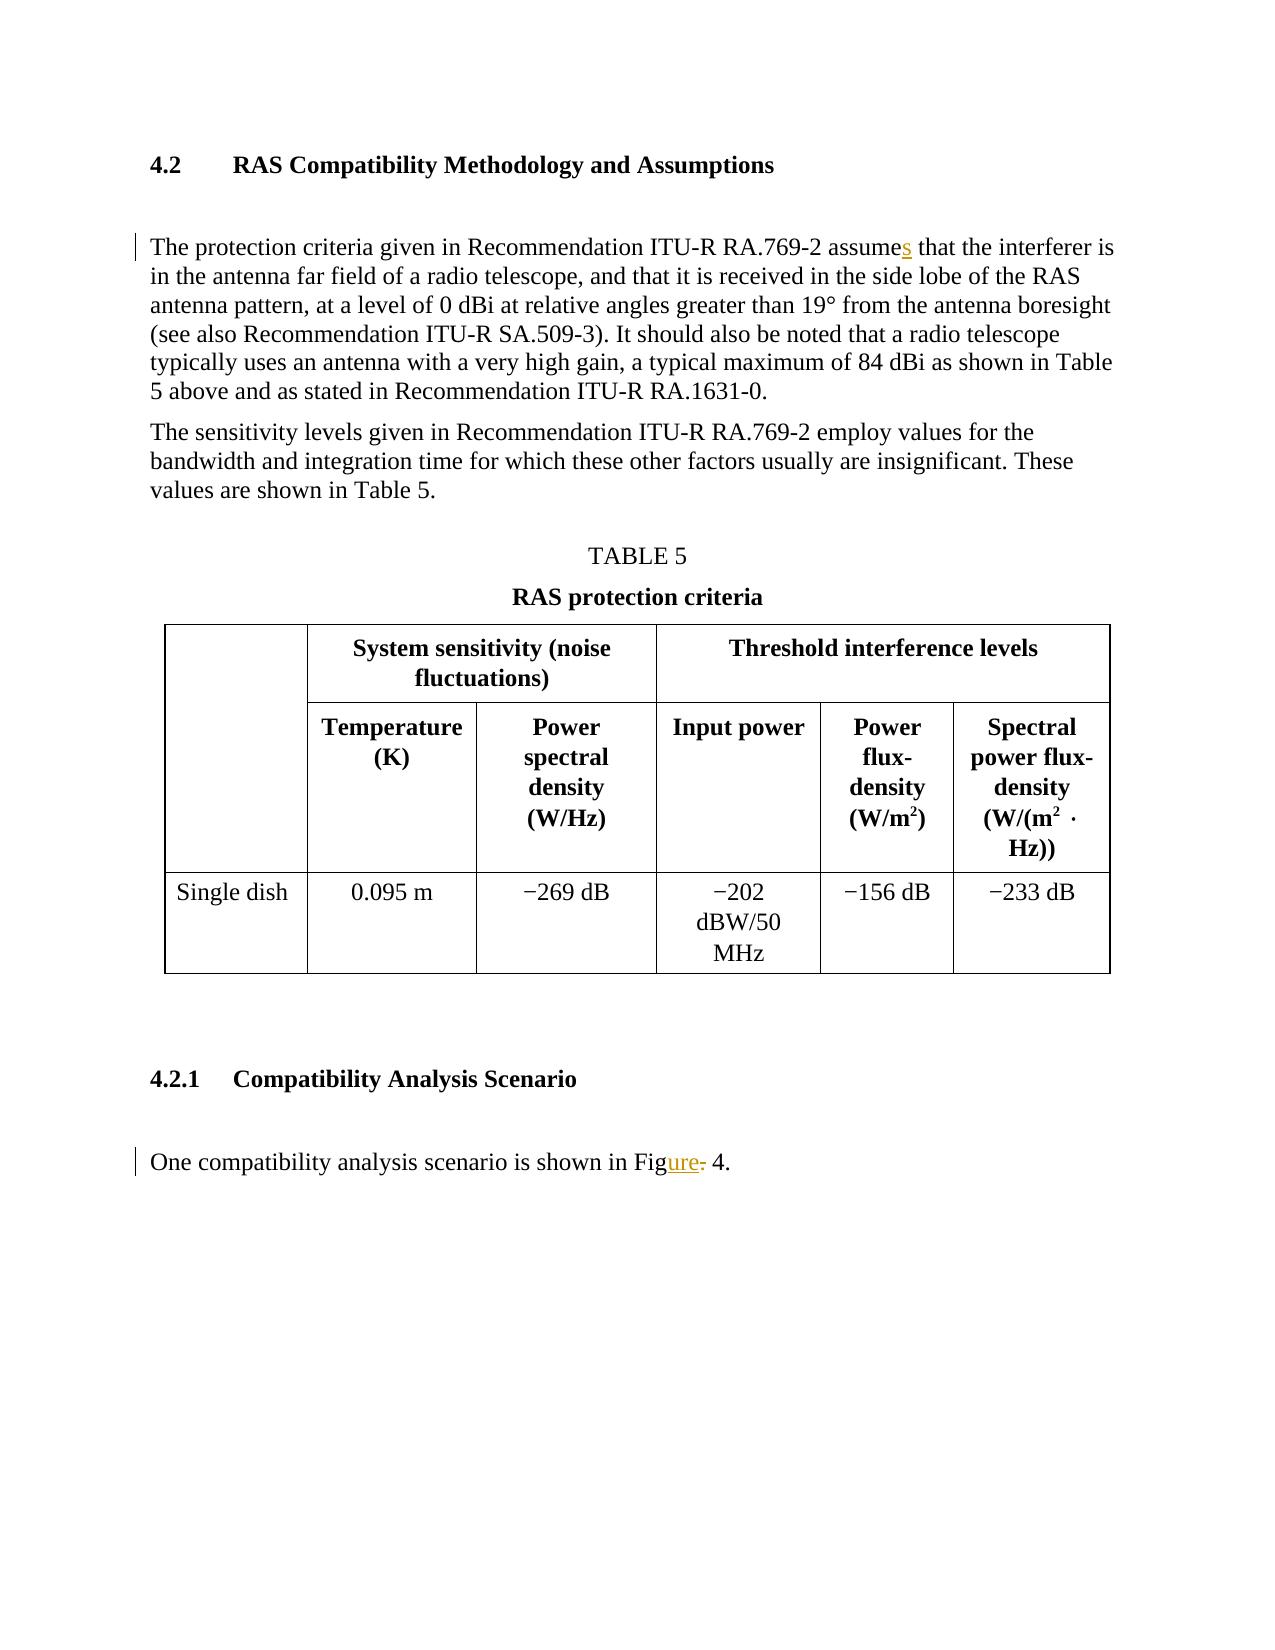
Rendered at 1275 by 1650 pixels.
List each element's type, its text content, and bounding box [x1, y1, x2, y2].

subtitle 4.2.1 Compatibility Analysis Scenario [150, 1064, 1125, 1093]
table_cell Power flux-density (W/m2) [821, 703, 953, 872]
table_header Threshold interference levels [657, 625, 1109, 702]
table_cell Input power [657, 703, 820, 872]
table_cell −269 dB [477, 873, 656, 972]
text TABLE 5 [150, 541, 1125, 570]
table_cell Spectral power flux-density (W/(m2 Hz)) [954, 703, 1109, 872]
text The sensitivity levels given in Recommendation ITU-R RA.769-2 employ values for the bandwidth and integration time for which these other factors usually are insignificant. These values are shown in Table 5. [150, 417, 1125, 504]
table_cell Power spectral density (W/Hz) [477, 703, 656, 872]
table_cell Temperature (K) [308, 703, 476, 872]
subtitle 4.2 RAS Compatibility Methodology and Assumptions [150, 150, 1125, 179]
text The protection criteria given in Recommendation ITU-R RA.769-2 assume that the interferer is in the antenna far field of a radio telescope, and that it is received in the side lobe of the RAS antenna pattern, at a level of 0 dBi at relative angles greater than 19° from the antenna boresight (see also Recommendation ITU-R SA.509-3). It should also be noted that a radio telescope typically uses an antenna with a very high gain, a typical maximum of 84 dBi as shown in Table 5 above and as stated in Recommendation ITU-R RA.1631-0. [150, 232, 1125, 405]
text One compatibility analysis scenario is shown in Fig 4. [150, 1147, 1125, 1176]
table_header System sensitivity (noise fluctuations) [308, 625, 656, 702]
table_cell −233 dB [954, 873, 1109, 972]
table_cell −202 dBW/50 MHz [657, 873, 820, 972]
table_header [166, 625, 307, 872]
table_cell Single dish [166, 873, 307, 972]
table_cell 0.095 m [308, 873, 476, 972]
table_cell −156 dB [821, 873, 953, 972]
title RAS protection criteria [150, 582, 1125, 611]
